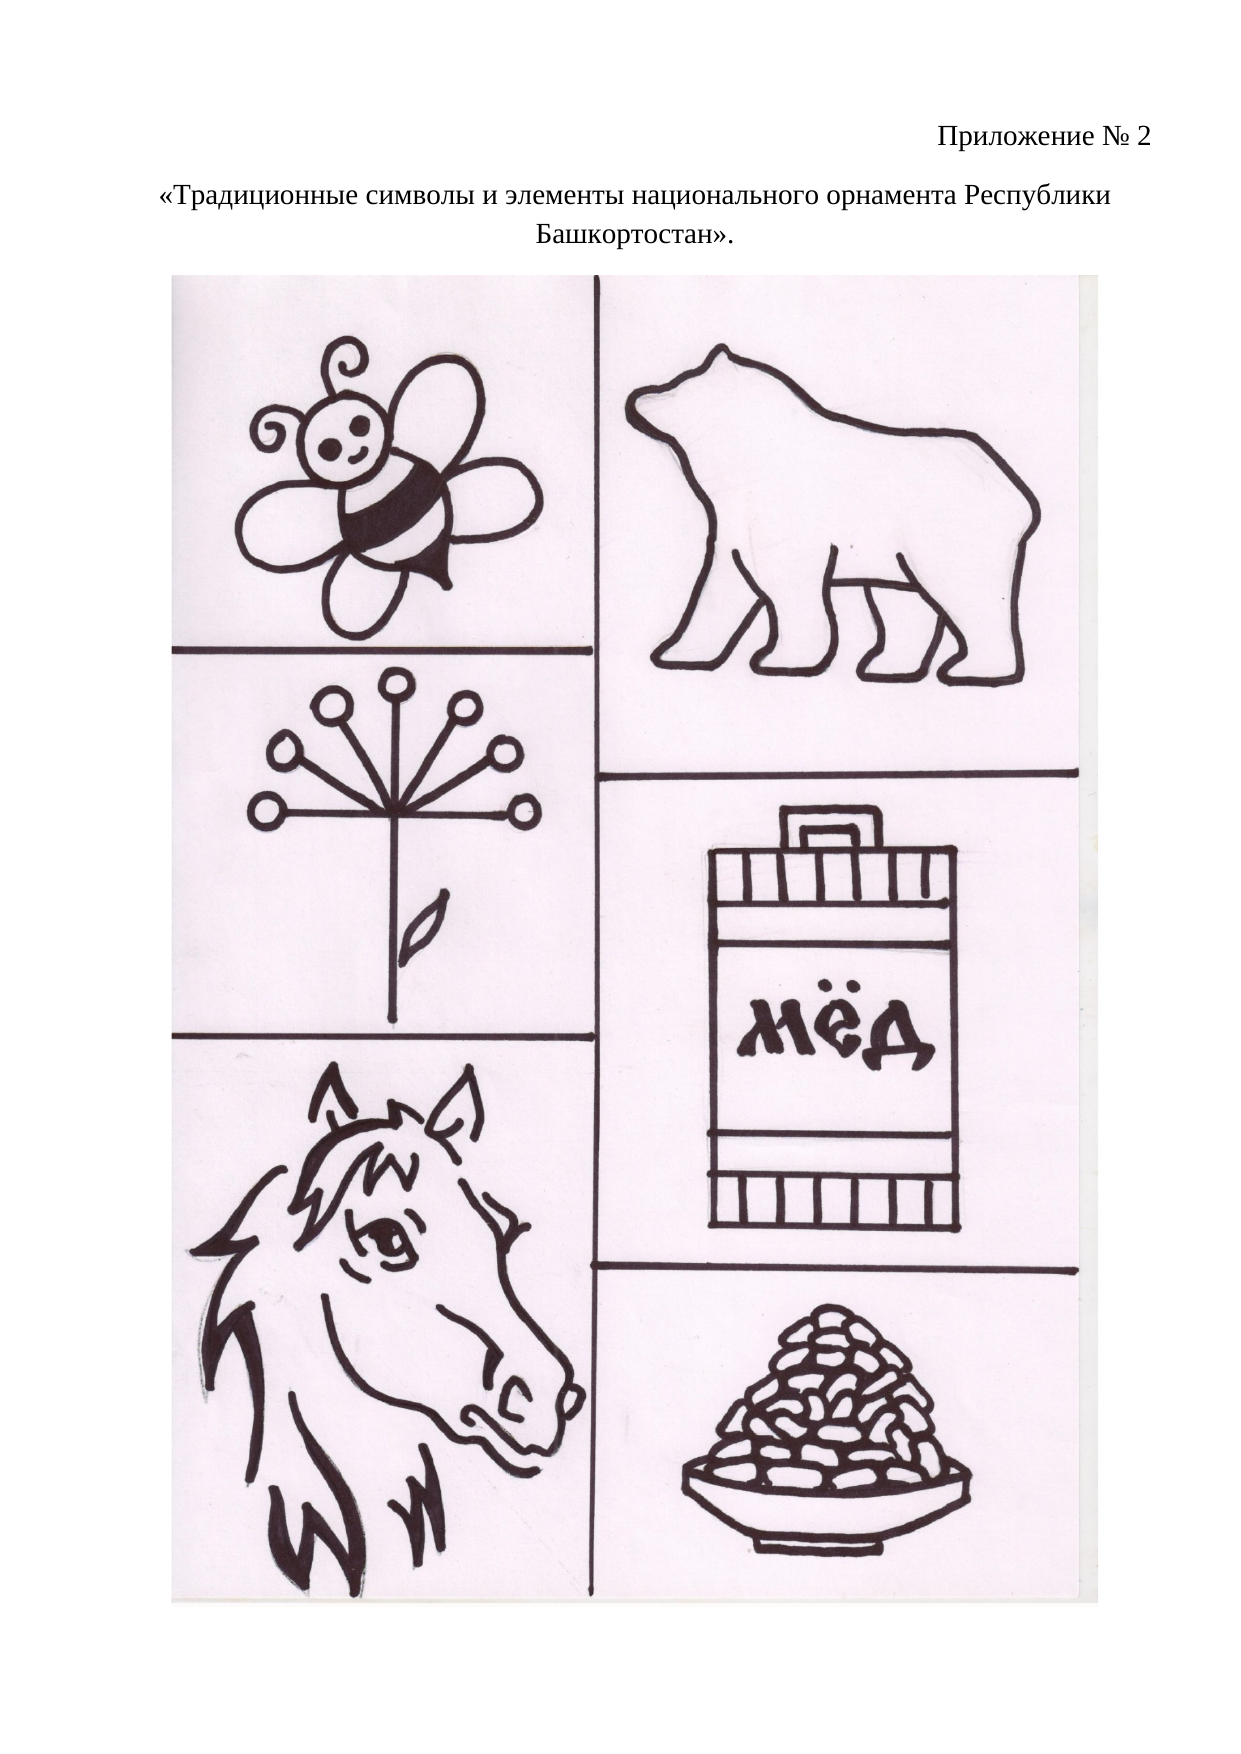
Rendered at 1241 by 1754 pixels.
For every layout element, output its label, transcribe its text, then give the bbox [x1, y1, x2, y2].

text «Традиционные символы и элементы национального орнамента Республики Башкортостан». [118, 177, 1152, 249]
picture [171, 275, 1099, 1607]
text Приложение № 2 [118, 118, 1152, 152]
